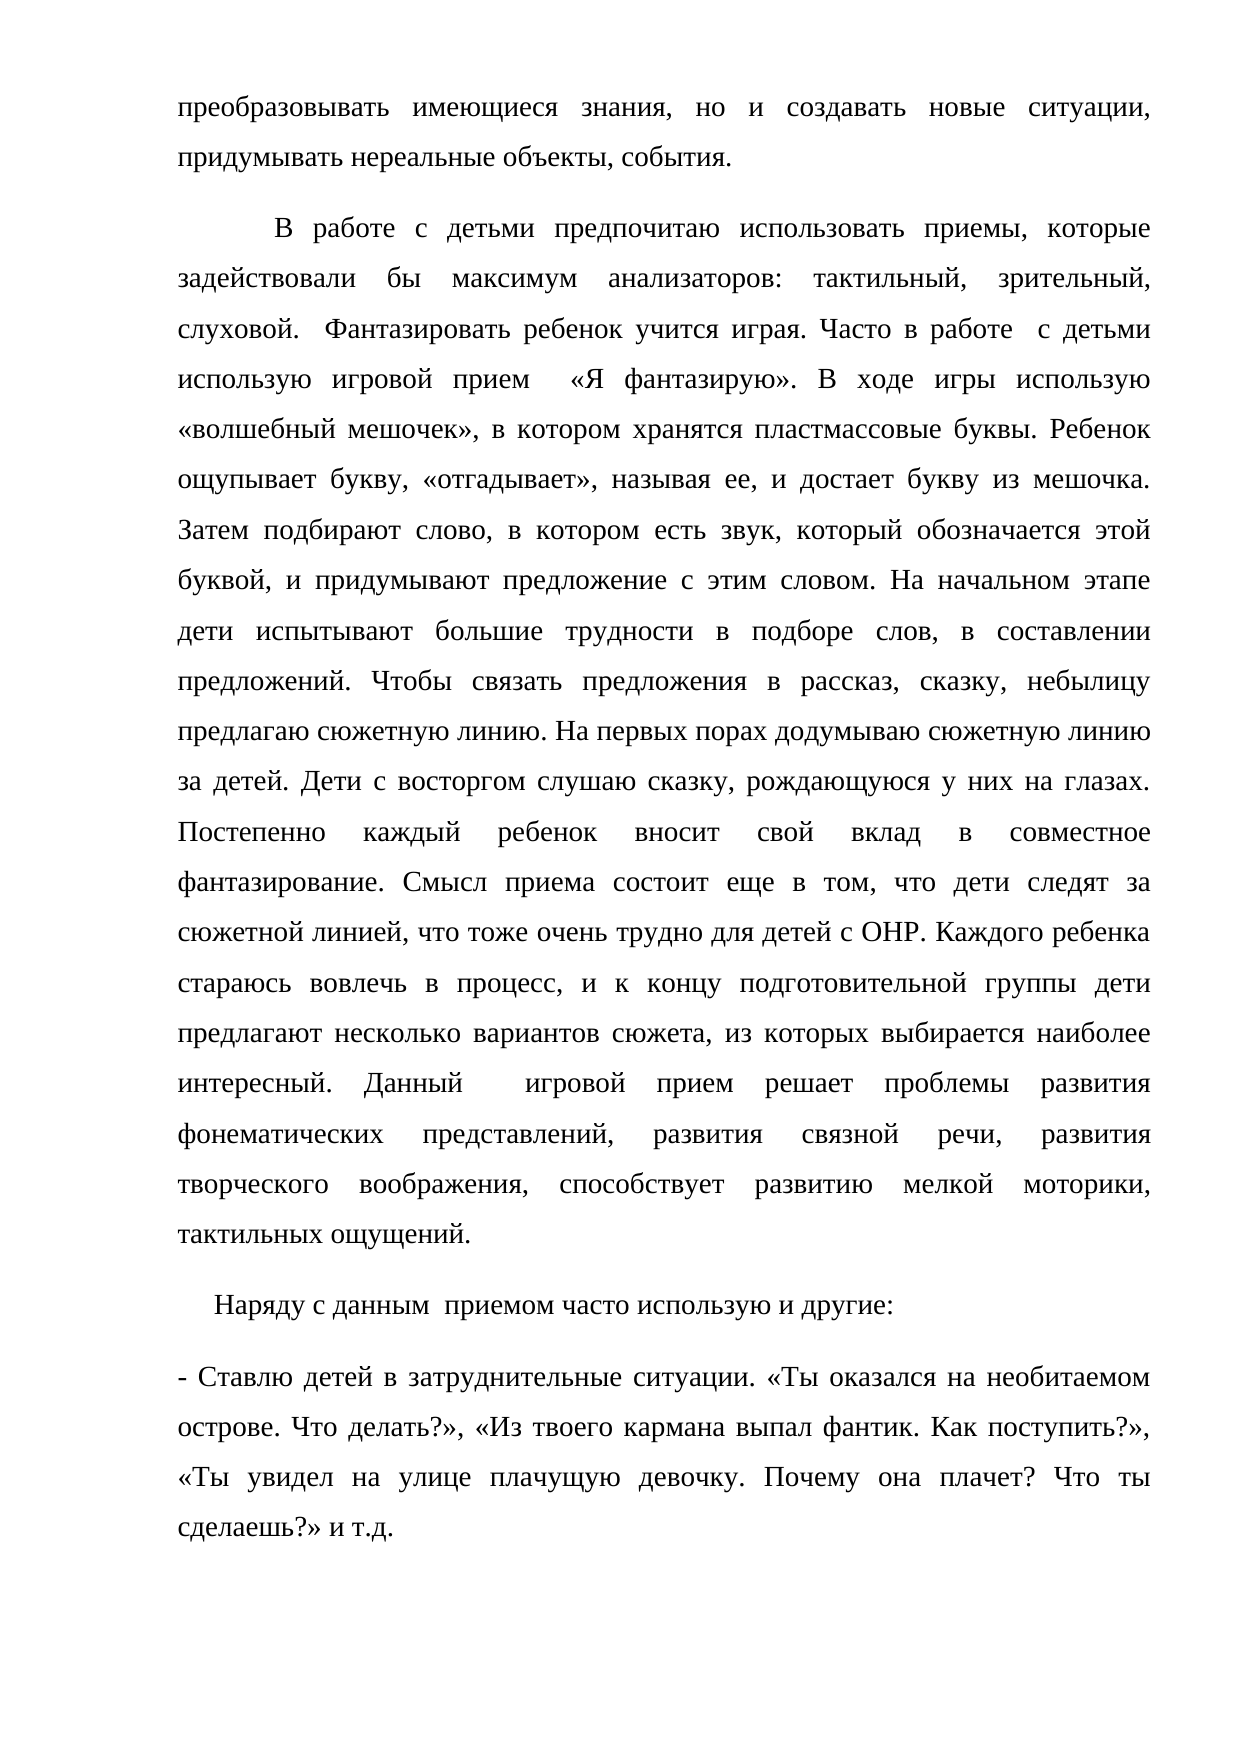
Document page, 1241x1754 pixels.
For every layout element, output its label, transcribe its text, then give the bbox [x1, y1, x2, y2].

text Наряду с данным приемом часто использую и другие: [177, 1287, 1152, 1321]
text - Ставлю детей в затруднительные ситуации. «Ты оказался на необитаемом острове. Что делать?», «Из твоего кармана выпал фантик. Как поступить?», «Ты увидел на улице плачущую девочку. Почему она плачет? Что ты сделаешь?» и т.д. [177, 1359, 1152, 1543]
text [177, 89, 1152, 172]
text В работе с детьми предпочитаю использовать приемы, которые задействовали бы максимум анализаторов: тактильный, зрительный, слуховой. Фантазировать ребенок учится играя. Часто в работе с детьми использую игровой прием «Я фантазирую». В ходе игры использую «волшебный мешочек», в котором хранятся пластмассовые буквы. Ребенок ощупывает букву, «отгадывает», называя ее, и достает букву из мешочка. Затем подбирают слово, в котором есть звук, который обозначается этой буквой, и придумывают предложение с этим словом. На начальном этапе дети испытывают большие трудности в подборе слов, в составлении предложений. Чтобы связать предложения в рассказ, сказку, небылицу предлагаю сюжетную линию. На первых порах додумываю сюжетную линию за детей. Дети с восторгом слушаю сказку, рождающуюся у них на глазах. Постепенно каждый ребенок вносит свой вклад в совместное фантазирование. Смысл приема состоит еще в том, что дети следят за сюжетной линией, что тоже очень трудно для детей с ОНР. Каждого ребенка стараюсь вовлечь в процесс, и к концу подготовительной группы дети предлагают несколько вариантов сюжета, из которых выбирается наиболее интересный. Данный игровой прием решает проблемы развития фонематических представлений, развития связной речи, развития творческого воображения, способствует развитию мелкой моторики, тактильных ощущений. [177, 210, 1152, 1250]
